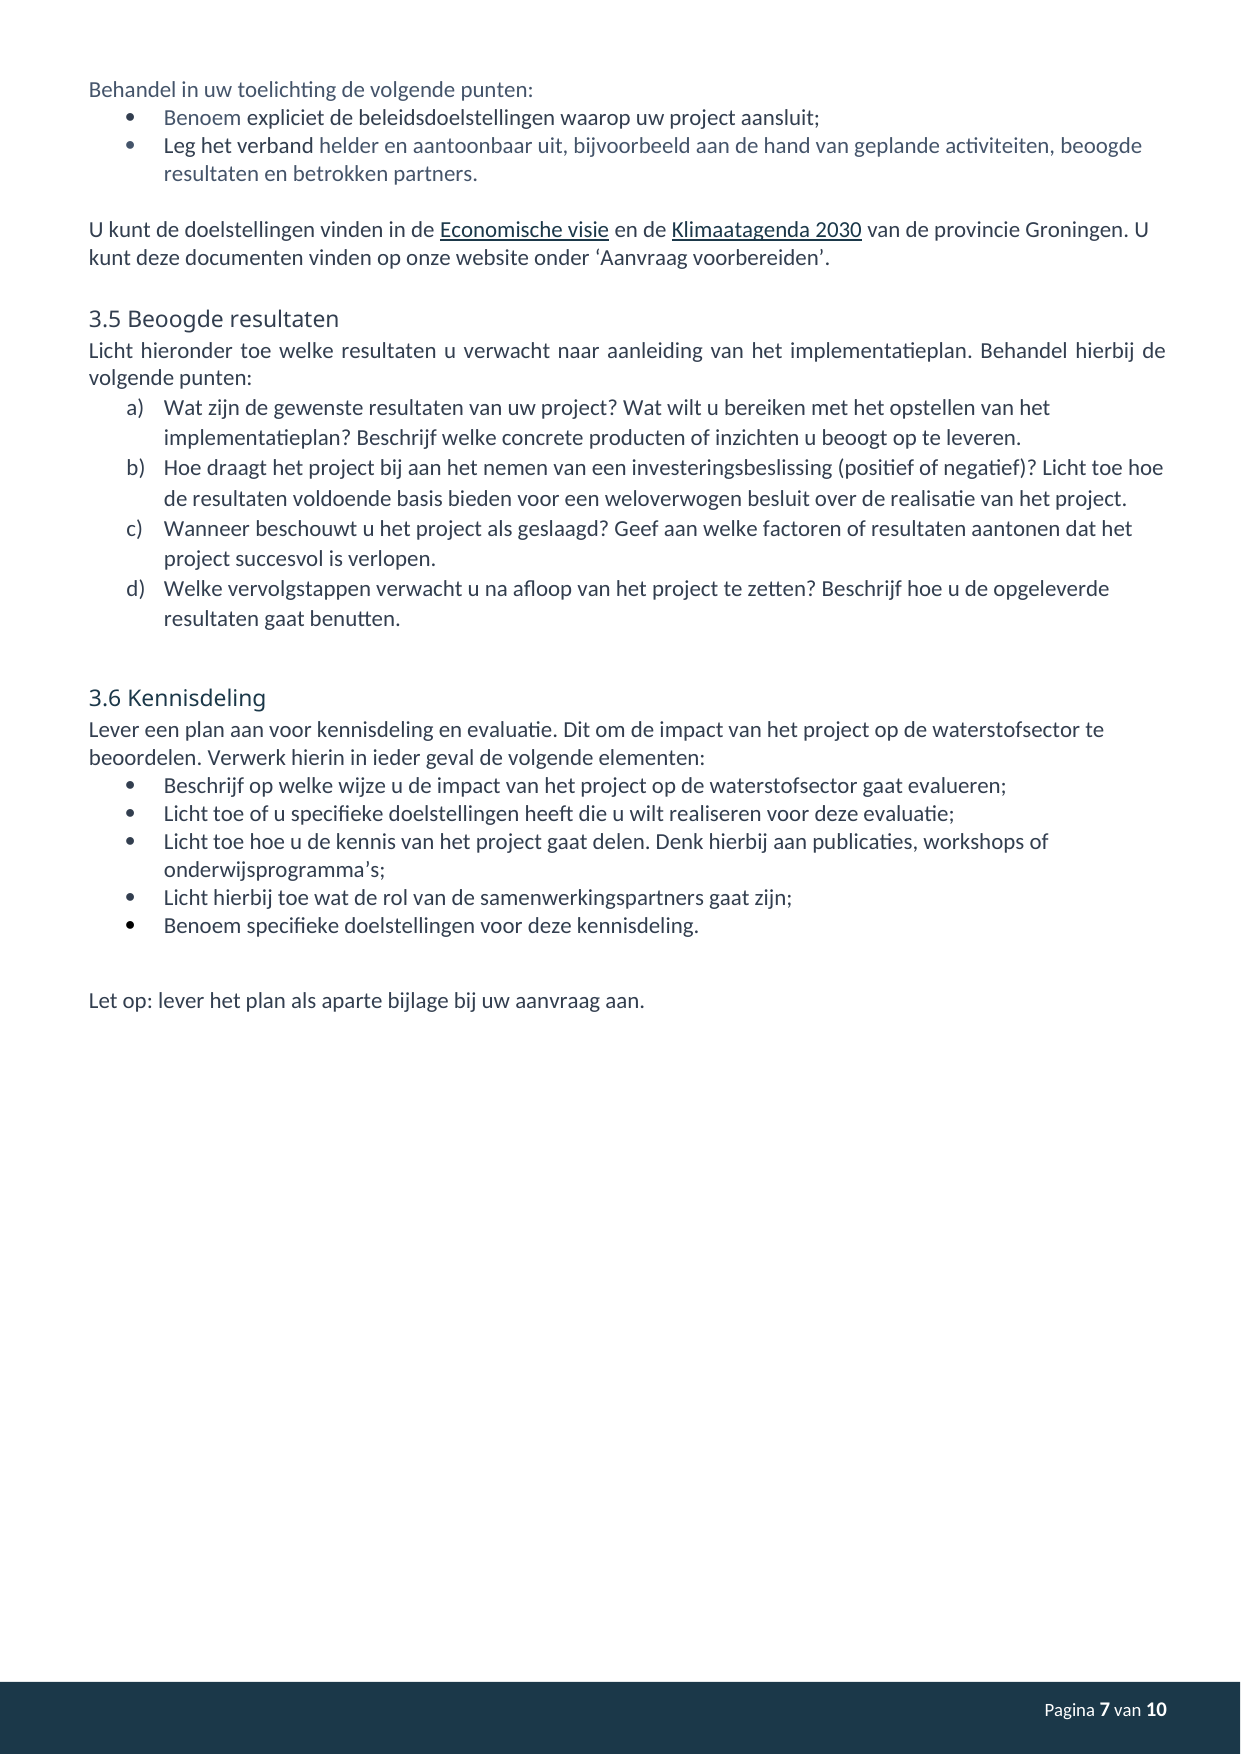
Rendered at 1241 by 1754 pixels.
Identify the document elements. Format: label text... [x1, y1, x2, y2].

text U kunt de doelstellingen vinden in de Economische visie en de Klimaatagenda 2030 van de provincie Groningen. U kunt deze documenten vinden op onze website onder ‘Aanvraag voorbereiden’. [89, 215, 1167, 271]
list Wanneer beschouwt u het project als geslaagd? Geef aan welke factoren of resultaten aantonen dat het project succesvol is verlopen. [126, 514, 1167, 572]
list Benoem expliciet de beleidsdoelstellingen waarop uw project aansluit; [126, 103, 1167, 131]
text Lever een plan aan voor kennisdeling en evaluatie. Dit om de impact van het project op de waterstofsector te beoordelen. Verwerk hierin in ieder geval de volgende elementen: [89, 715, 1167, 771]
list Licht toe hoe u de kennis van het project gaat delen. Denk hierbij aan publicaties, workshops of onderwijsprogramma’s; [126, 827, 1167, 883]
list Hoe draagt het project bij aan het nemen van een investeringsbeslissing (positief of negatief)? Licht toe hoe de resultaten voldoende basis bieden voor een weloverwogen besluit over de realisatie van het project. [126, 453, 1167, 512]
text Licht hieronder toe welke resultaten u verwacht naar aanleiding van het implementatieplan. Behandel hierbij de volgende punten: [89, 337, 1168, 391]
list Welke vervolgstappen verwacht u na afloop van het project te zetten? Beschrijf hoe u de opgeleverde resultaten gaat benutten. [126, 574, 1167, 632]
list Leg het verband helder en aantoonbaar uit, bijvoorbeeld aan de hand van geplande activiteiten, beoogde resultaten en betrokken partners. [126, 131, 1167, 187]
list Beschrijf op welke wijze u de impact van het project op de waterstofsector gaat evalueren; [126, 771, 1167, 799]
subtitle 3.5 Beoogde resultaten [89, 303, 1167, 334]
list Licht toe of u specifieke doelstellingen heeft die u wilt realiseren voor deze evaluatie; [126, 799, 1167, 827]
text Behandel in uw toelichting de volgende punten: [89, 75, 1167, 103]
list Benoem specifieke doelstellingen voor deze kennisdeling. [126, 911, 1167, 939]
subtitle 3.6 Kennisdeling [89, 682, 1167, 713]
list Wat zijn de gewenste resultaten van uw project? Wat wilt u bereiken met het opstellen van het implementatieplan? Beschrijf welke concrete producten of inzichten u beoogt op te leveren. [126, 393, 1167, 451]
text Let op: lever het plan als aparte bijlage bij uw aanvraag aan. [89, 986, 1167, 1014]
list Licht hierbij toe wat de rol van de samenwerkingspartners gaat zijn; [126, 883, 1167, 911]
